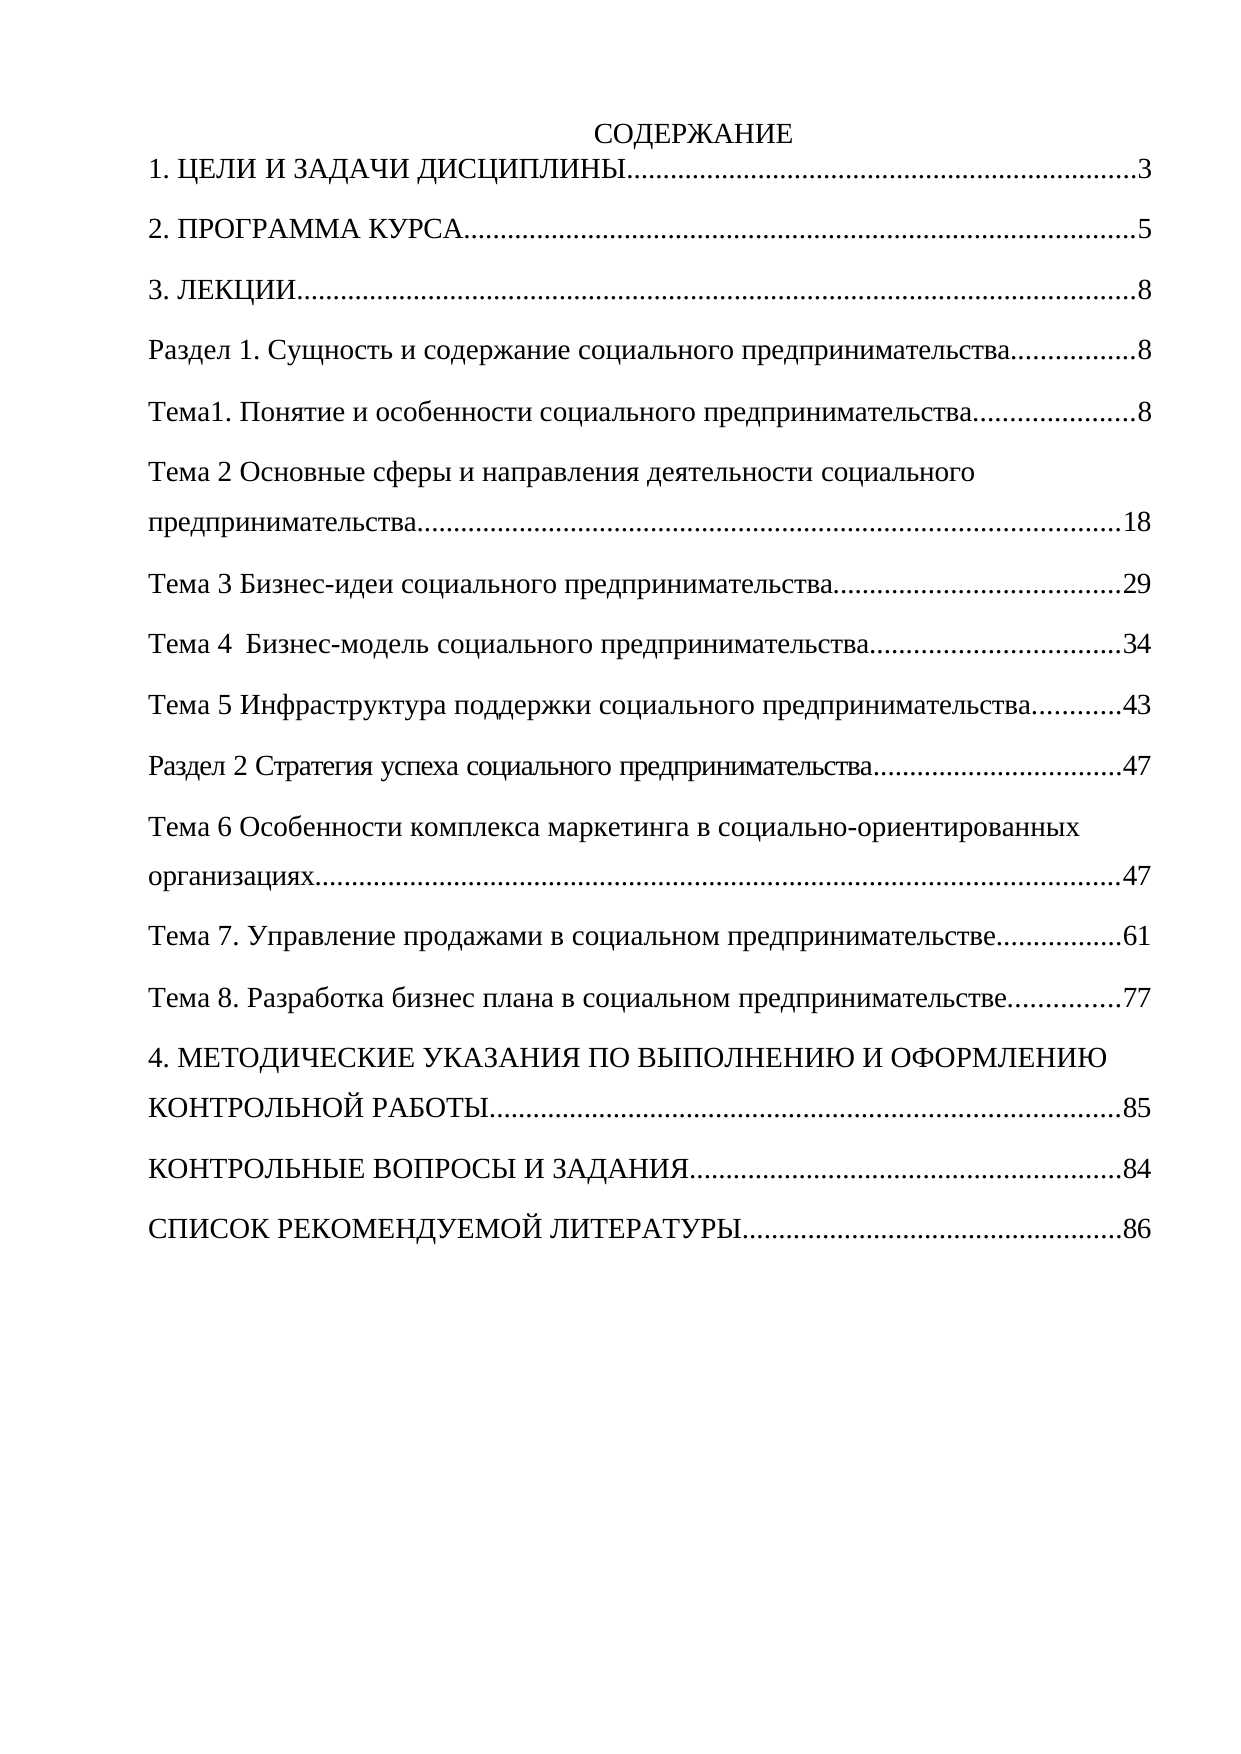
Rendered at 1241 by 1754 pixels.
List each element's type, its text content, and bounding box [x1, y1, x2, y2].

text СОДЕРЖАНИЕ [277, 117, 1110, 150]
